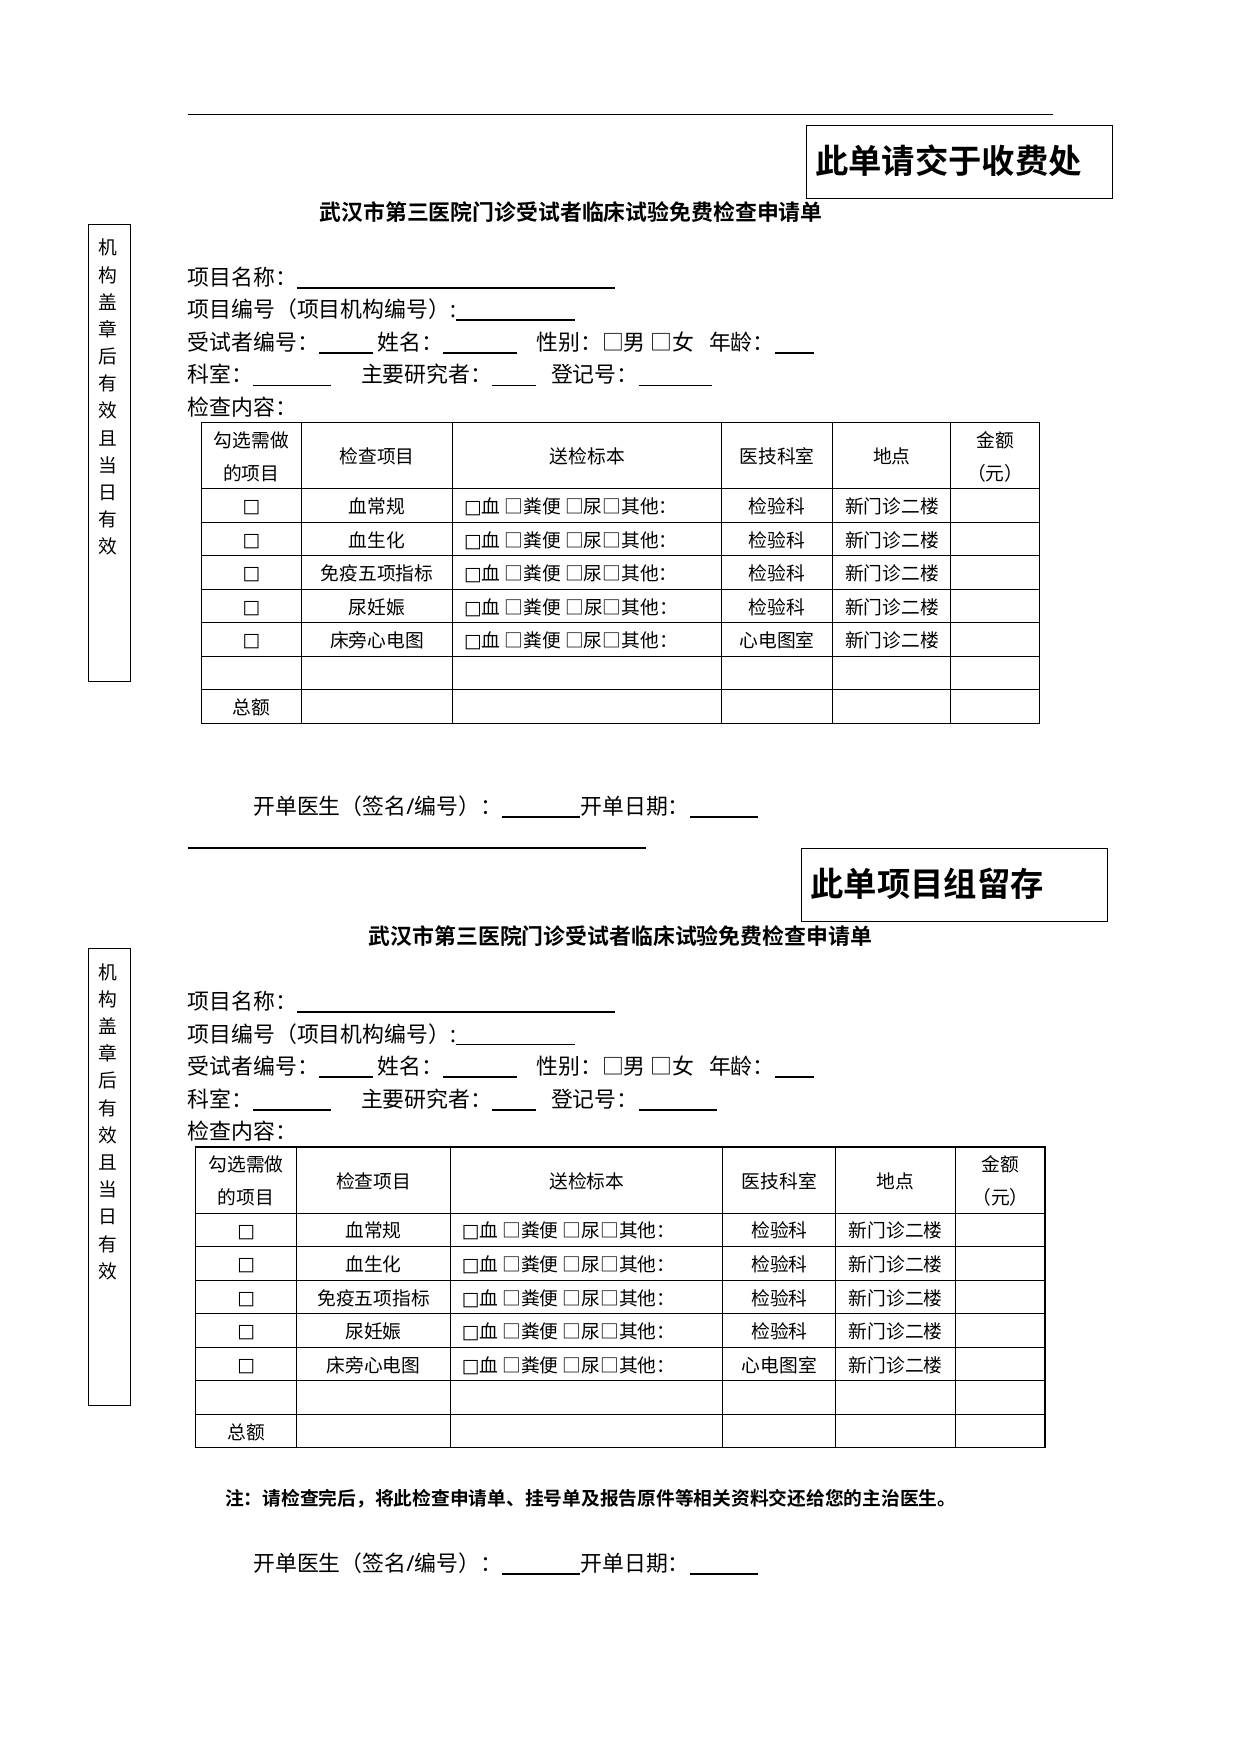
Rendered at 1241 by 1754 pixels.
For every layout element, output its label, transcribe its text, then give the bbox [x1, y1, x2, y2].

table_cell [302, 690, 452, 723]
table_cell [951, 690, 1039, 723]
table_cell [723, 1381, 835, 1414]
text 项目编号（项目机构编号）: [187, 1016, 1053, 1049]
table_cell [956, 1314, 1044, 1347]
text 受试者编号： 姓名： 性别：□男 □女 年龄： [187, 1049, 1053, 1081]
table_cell [956, 1381, 1044, 1414]
table_cell [956, 1281, 1044, 1313]
table_cell [956, 1415, 1044, 1447]
table_cell 尿妊娠 [302, 590, 452, 622]
table_cell [836, 1381, 955, 1414]
table_cell 总额 [196, 1415, 296, 1447]
table_cell 检验科 [723, 1214, 835, 1246]
table_cell [722, 690, 832, 723]
table_header 金额（元） [951, 423, 1039, 488]
table_cell □ [202, 523, 301, 555]
text 开单医生（签名/编号）： 开单日期： [187, 1546, 1053, 1578]
table_cell □血 □粪便 □尿□其他： [453, 523, 721, 555]
text 注：请检查完后，将此检查申请单、挂号单及报告原件等相关资料交还给您的主治医生。 [225, 1481, 1053, 1513]
table_cell □ [196, 1348, 296, 1380]
table_cell [451, 1381, 722, 1414]
table_header 勾选需做的项目 [196, 1148, 296, 1212]
table_cell [196, 1381, 296, 1414]
table_cell [833, 690, 950, 723]
table_cell [722, 657, 832, 689]
table_cell 心电图室 [723, 1348, 835, 1380]
table_header 检查项目 [297, 1148, 450, 1212]
table_cell 尿妊娠 [297, 1314, 450, 1347]
table_cell 检验科 [722, 523, 832, 555]
table_cell 血常规 [302, 489, 452, 522]
table_cell 新门诊二楼 [833, 623, 950, 656]
table_cell 免疫五项指标 [297, 1281, 450, 1313]
table_cell 免疫五项指标 [302, 556, 452, 589]
table_cell [833, 657, 950, 689]
text 检查内容： [187, 389, 1053, 422]
table_cell [956, 1348, 1044, 1380]
text 检查内容： [187, 1114, 1053, 1146]
table_cell [723, 1415, 835, 1447]
table_cell 新门诊二楼 [833, 489, 950, 522]
table_cell □ [196, 1214, 296, 1246]
table_header 检查项目 [302, 423, 452, 488]
table_cell 总额 [202, 690, 301, 723]
table_cell □血 □粪便 □尿□其他： [453, 590, 721, 622]
table_cell [956, 1247, 1044, 1279]
table_cell [202, 657, 301, 689]
table_cell 检验科 [723, 1281, 835, 1313]
text 武汉市第三医院门诊受试者临床试验免费检查申请单 [187, 919, 1053, 951]
table_cell □ [196, 1247, 296, 1279]
table_cell 检验科 [723, 1247, 835, 1279]
table_cell □ [202, 623, 301, 656]
table_cell 新门诊二楼 [836, 1281, 955, 1313]
table_cell [951, 523, 1039, 555]
text 项目名称： [187, 259, 1053, 292]
table_cell 新门诊二楼 [833, 590, 950, 622]
table_cell 新门诊二楼 [836, 1214, 955, 1246]
table_cell 新门诊二楼 [836, 1348, 955, 1380]
table_header 勾选需做的项目 [202, 423, 301, 488]
text 武汉市第三医院门诊受试者临床试验免费检查申请单 [187, 194, 1053, 227]
table_header 医技科室 [723, 1148, 835, 1212]
text 受试者编号： 姓名： 性别：□男 □女 年龄： [187, 324, 1053, 357]
table_header 地点 [836, 1148, 955, 1212]
table_cell [951, 657, 1039, 689]
table_cell 心电图室 [722, 623, 832, 656]
table_cell 新门诊二楼 [833, 523, 950, 555]
table_header 地点 [833, 423, 950, 488]
table_cell [951, 623, 1039, 656]
table_cell 血生化 [302, 523, 452, 555]
table_cell 检验科 [722, 489, 832, 522]
table_cell 新门诊二楼 [836, 1247, 955, 1279]
table_cell [951, 556, 1039, 589]
table_cell [836, 1415, 955, 1447]
table_cell 血生化 [297, 1247, 450, 1279]
table_cell 检验科 [722, 556, 832, 589]
table_cell 检验科 [722, 590, 832, 622]
table_cell 床旁心电图 [297, 1348, 450, 1380]
table_header 医技科室 [722, 423, 832, 488]
table_cell □血 □粪便 □尿□其他： [453, 623, 721, 656]
table_cell 床旁心电图 [302, 623, 452, 656]
table_cell [951, 590, 1039, 622]
table_cell □ [196, 1281, 296, 1313]
table_cell □ [202, 489, 301, 522]
table_cell □血 □粪便 □尿□其他： [451, 1281, 722, 1313]
table_cell [297, 1415, 450, 1447]
table_cell 新门诊二楼 [836, 1314, 955, 1347]
table_cell [302, 657, 452, 689]
table_cell □ [202, 556, 301, 589]
text 科室： 主要研究者： 登记号： [187, 357, 1053, 389]
table_cell [453, 690, 721, 723]
table_cell □ [196, 1314, 296, 1347]
table_cell [951, 489, 1039, 522]
text 科室： 主要研究者： 登记号： [187, 1081, 1053, 1114]
table_header 送检标本 [451, 1148, 722, 1212]
table_cell □血 □粪便 □尿□其他： [451, 1314, 722, 1347]
table_cell □血 □粪便 □尿□其他： [453, 489, 721, 522]
table_header 金额（元） [956, 1148, 1044, 1212]
table_cell [297, 1381, 450, 1414]
text 开单医生（签名/编号）： 开单日期： [187, 789, 1053, 821]
table_cell □血 □粪便 □尿□其他： [453, 556, 721, 589]
table_cell □血 □粪便 □尿□其他： [451, 1214, 722, 1246]
table_cell □血 □粪便 □尿□其他： [451, 1348, 722, 1380]
text 项目编号（项目机构编号）: [187, 292, 1053, 324]
table_cell [453, 657, 721, 689]
table_cell □血 □粪便 □尿□其他： [451, 1247, 722, 1279]
table_header 送检标本 [453, 423, 721, 488]
table_cell □ [202, 590, 301, 622]
text 项目名称： [187, 984, 1053, 1016]
table_cell [956, 1214, 1044, 1246]
table_cell [451, 1415, 722, 1447]
table_cell 血常规 [297, 1214, 450, 1246]
table_cell 检验科 [723, 1314, 835, 1347]
table_cell 新门诊二楼 [833, 556, 950, 589]
